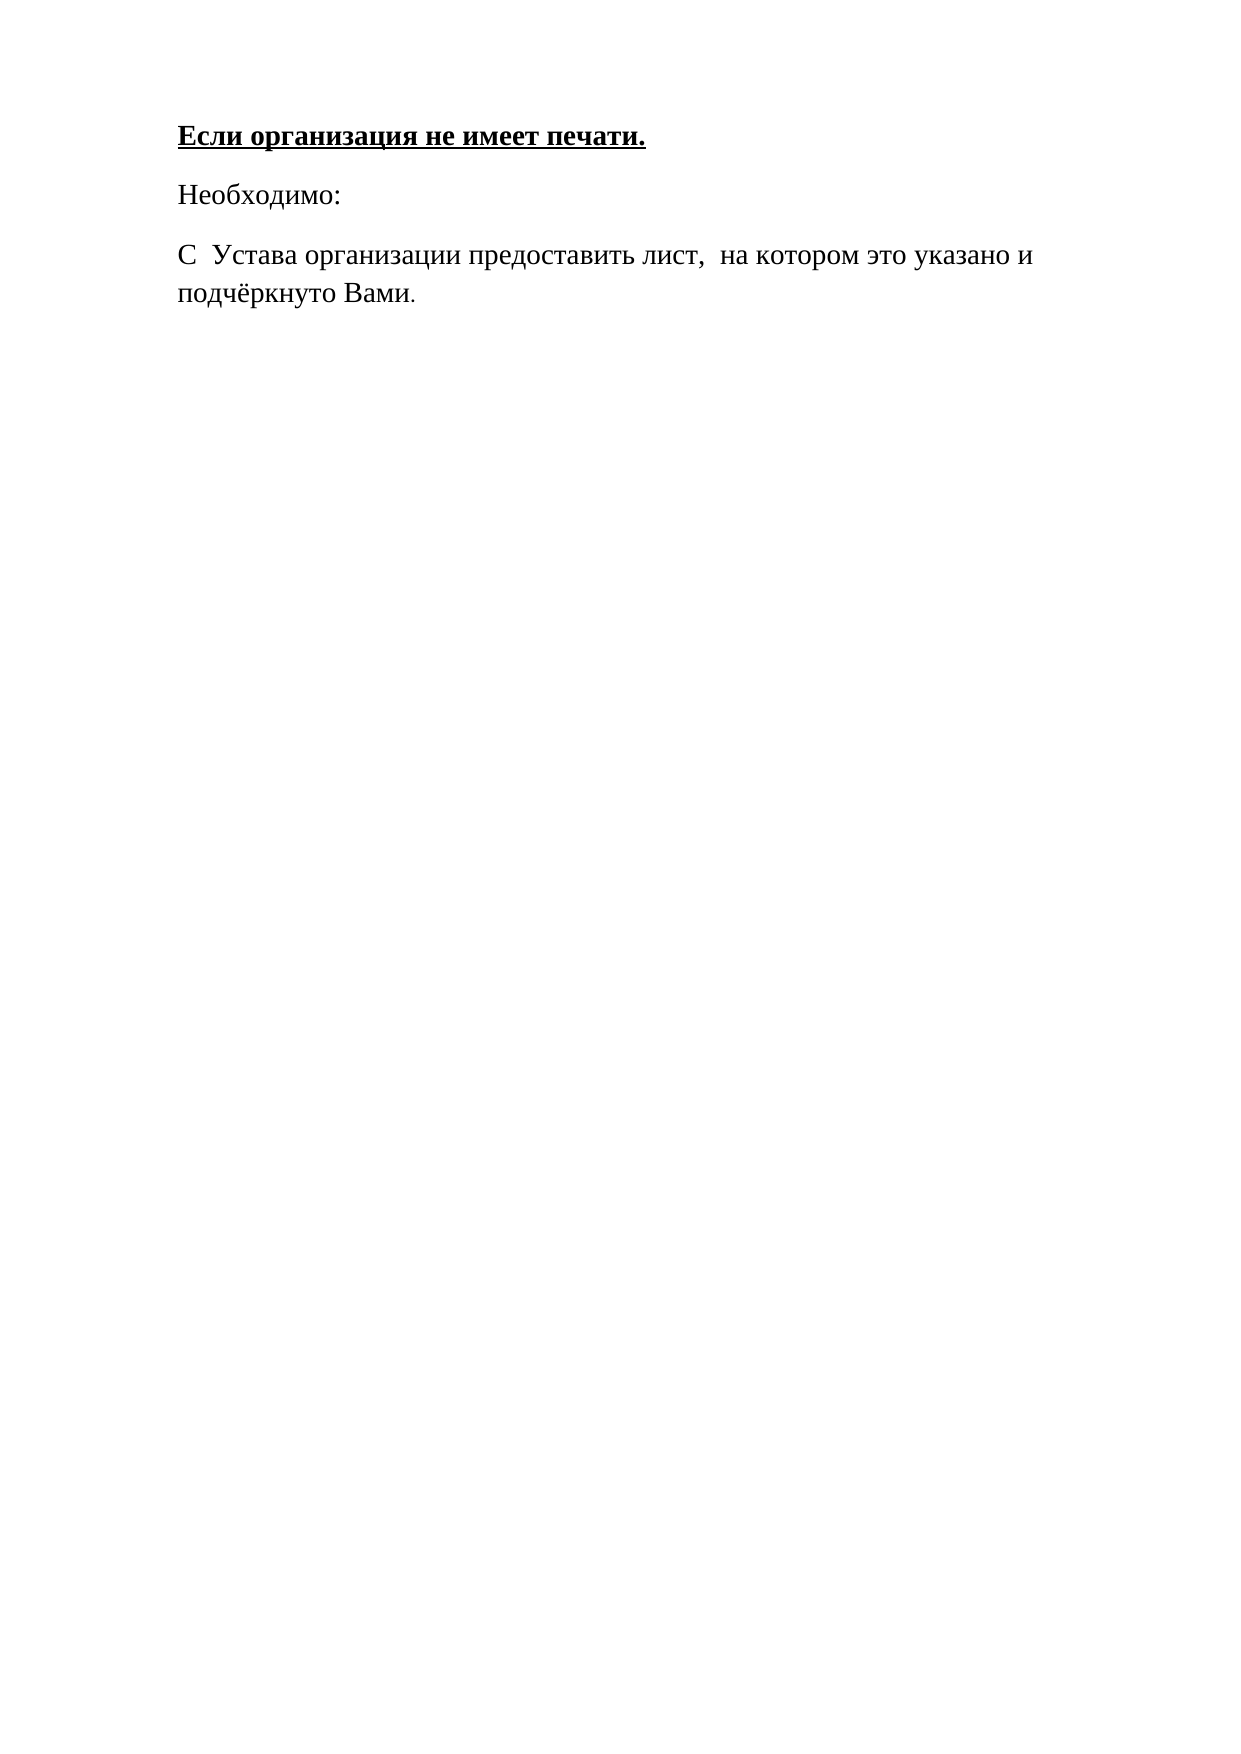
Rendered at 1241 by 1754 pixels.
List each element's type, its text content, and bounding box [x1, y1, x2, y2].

text Если организация не имеет печати. [177, 118, 1152, 152]
text С Устава организации предоставить лист, на котором это указано и подчёркнуто Вами. [177, 237, 1152, 309]
text Необходимо: [177, 177, 1152, 211]
